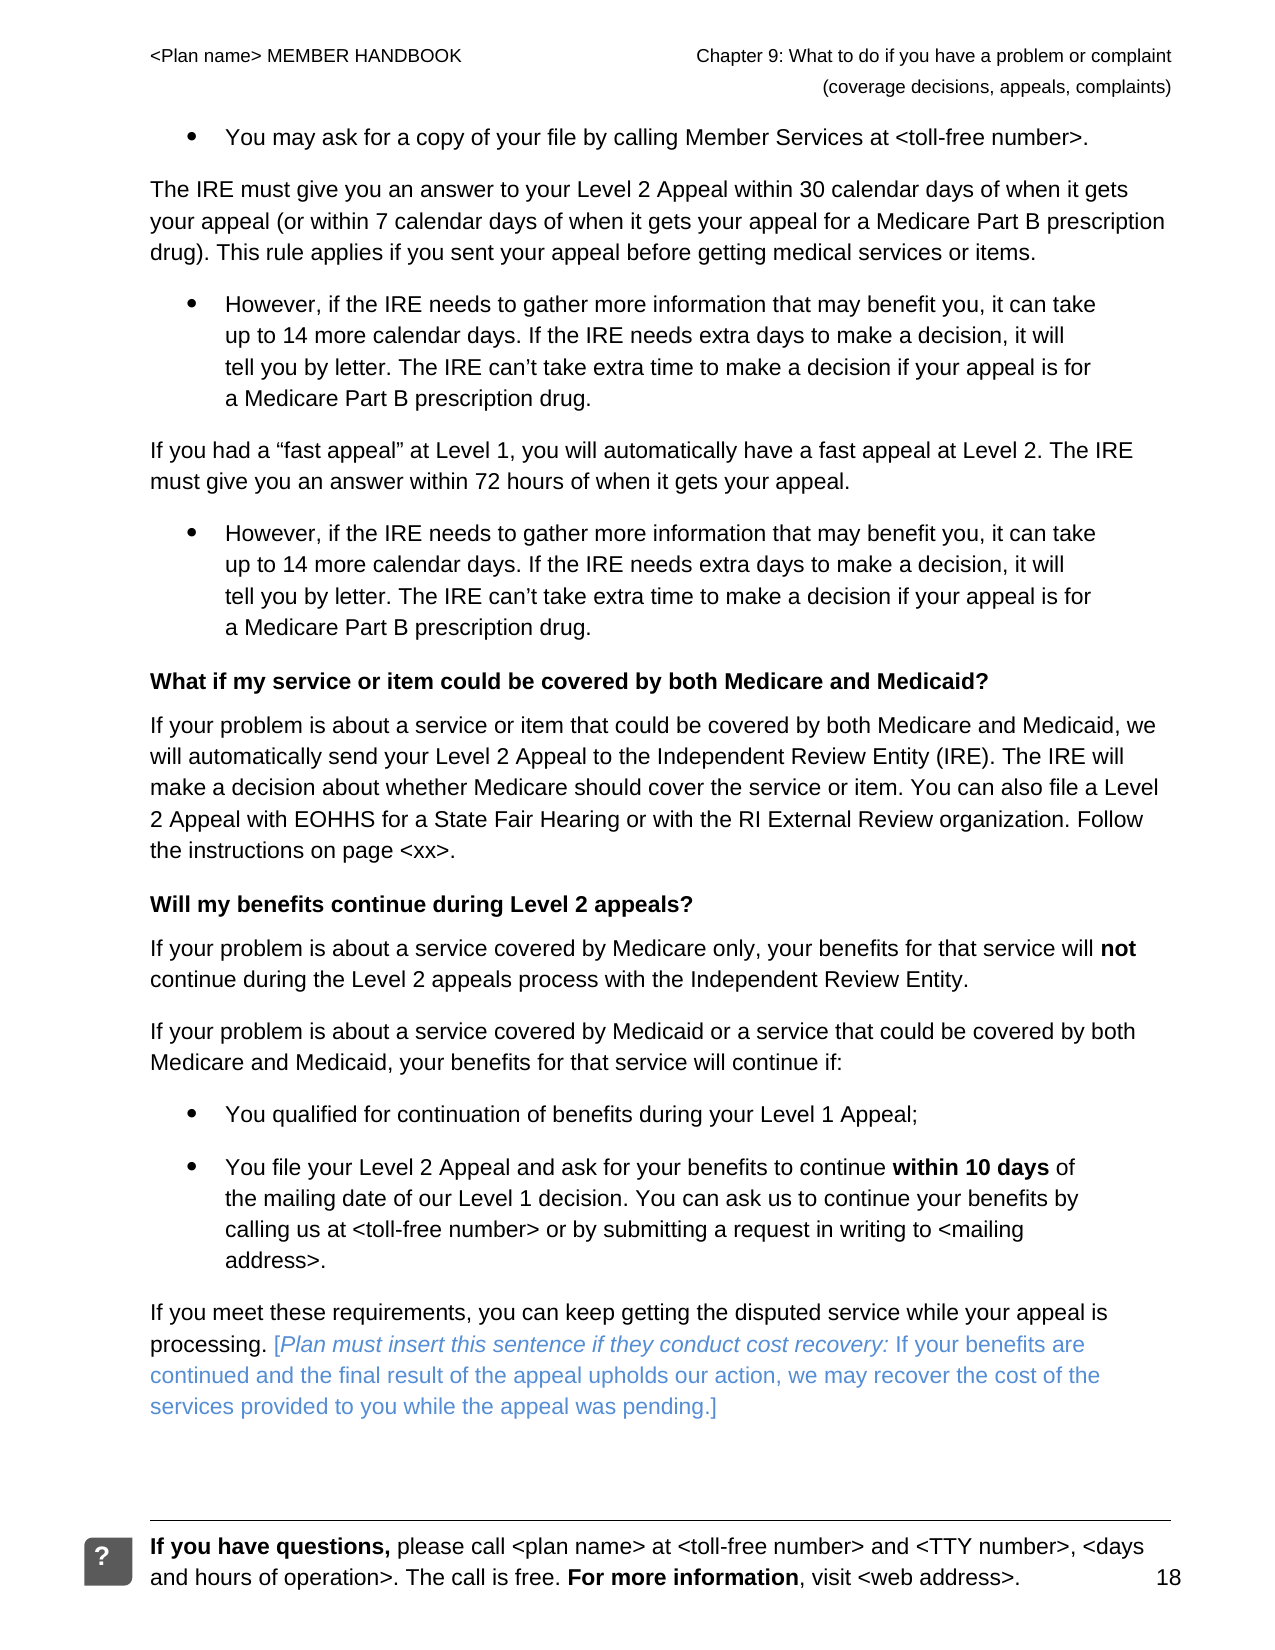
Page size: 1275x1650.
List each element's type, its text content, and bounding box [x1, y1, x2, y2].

list However, if the IRE needs to gather more information that may benefit you, it can take up to 14 more calendar days. If the IRE needs extra days to make a decision, it will tell you by letter. The IRE can’t take extra time to make a decision if your appeal is for a Medicare Part B prescription drug. [187, 287, 1096, 412]
list However, if the IRE needs to gather more information that may benefit you, it can take up to 14 more calendar days. If the IRE needs extra days to make a decision, it will tell you by letter. The IRE can’t take extra time to make a decision if your appeal is for a Medicare Part B prescription drug. [187, 517, 1096, 642]
subtitle What if my service or item could be covered by both Medicare and Medicaid? [150, 662, 1096, 696]
text The IRE must give you an answer to your Level 2 Appeal within 30 calendar days of when it gets your appeal (or within 7 calendar days of when it gets your appeal for a Medicare Part B prescription drug). This rule applies if you sent your appeal before getting medical services or items. [150, 173, 1171, 267]
text If your problem is about a service or item that could be covered by both Medicare and Medicaid, we will automatically send your Level 2 Appeal to the Independent Review Entity (IRE). The IRE will make a decision about whether Medicare should cover the service or item. You can also file a Level 2 Appeal with EOHHS for a State Fair Hearing or with the RI External Review organization. Follow the instructions on page <xx>. [150, 708, 1171, 864]
subtitle Will my benefits continue during Level 2 appeals? [150, 885, 1096, 919]
text If your problem is about a service covered by Medicare only, your benefits for that service will not continue during the Level 2 appeals process with the Independent Review Entity. [150, 931, 1171, 994]
text If you had a “fast appeal” at Level 1, you will automatically have a fast appeal at Level 2. The IRE must give you an answer within 72 hours of when it gets your appeal. [150, 433, 1171, 496]
list You qualified for continuation of benefits during your Level 1 Appeal; [187, 1098, 1096, 1129]
text If your problem is about a service covered by Medicaid or a service that could be covered by both Medicare and Medicaid, your benefits for that service will continue if: [150, 1014, 1171, 1077]
list You file your Level 2 Appeal and ask for your benefits to continue within 10 days of the mailing date of our Level 1 decision. You can ask us to continue your benefits by calling us at <toll-free number> or by submitting a request in writing to <mailing address>. [187, 1150, 1096, 1275]
list You may ask for a copy of your file by calling Member Services at <toll-free number>. [187, 121, 1096, 152]
text If you meet these requirements, you can keep getting the disputed service while your appeal is processing. [Plan must insert this sentence if they conduct cost recovery: If your benefits are continued and the final result of the appeal upholds our action, we may recover the cost of the services provided to you while the appeal was pending.] [150, 1296, 1171, 1421]
